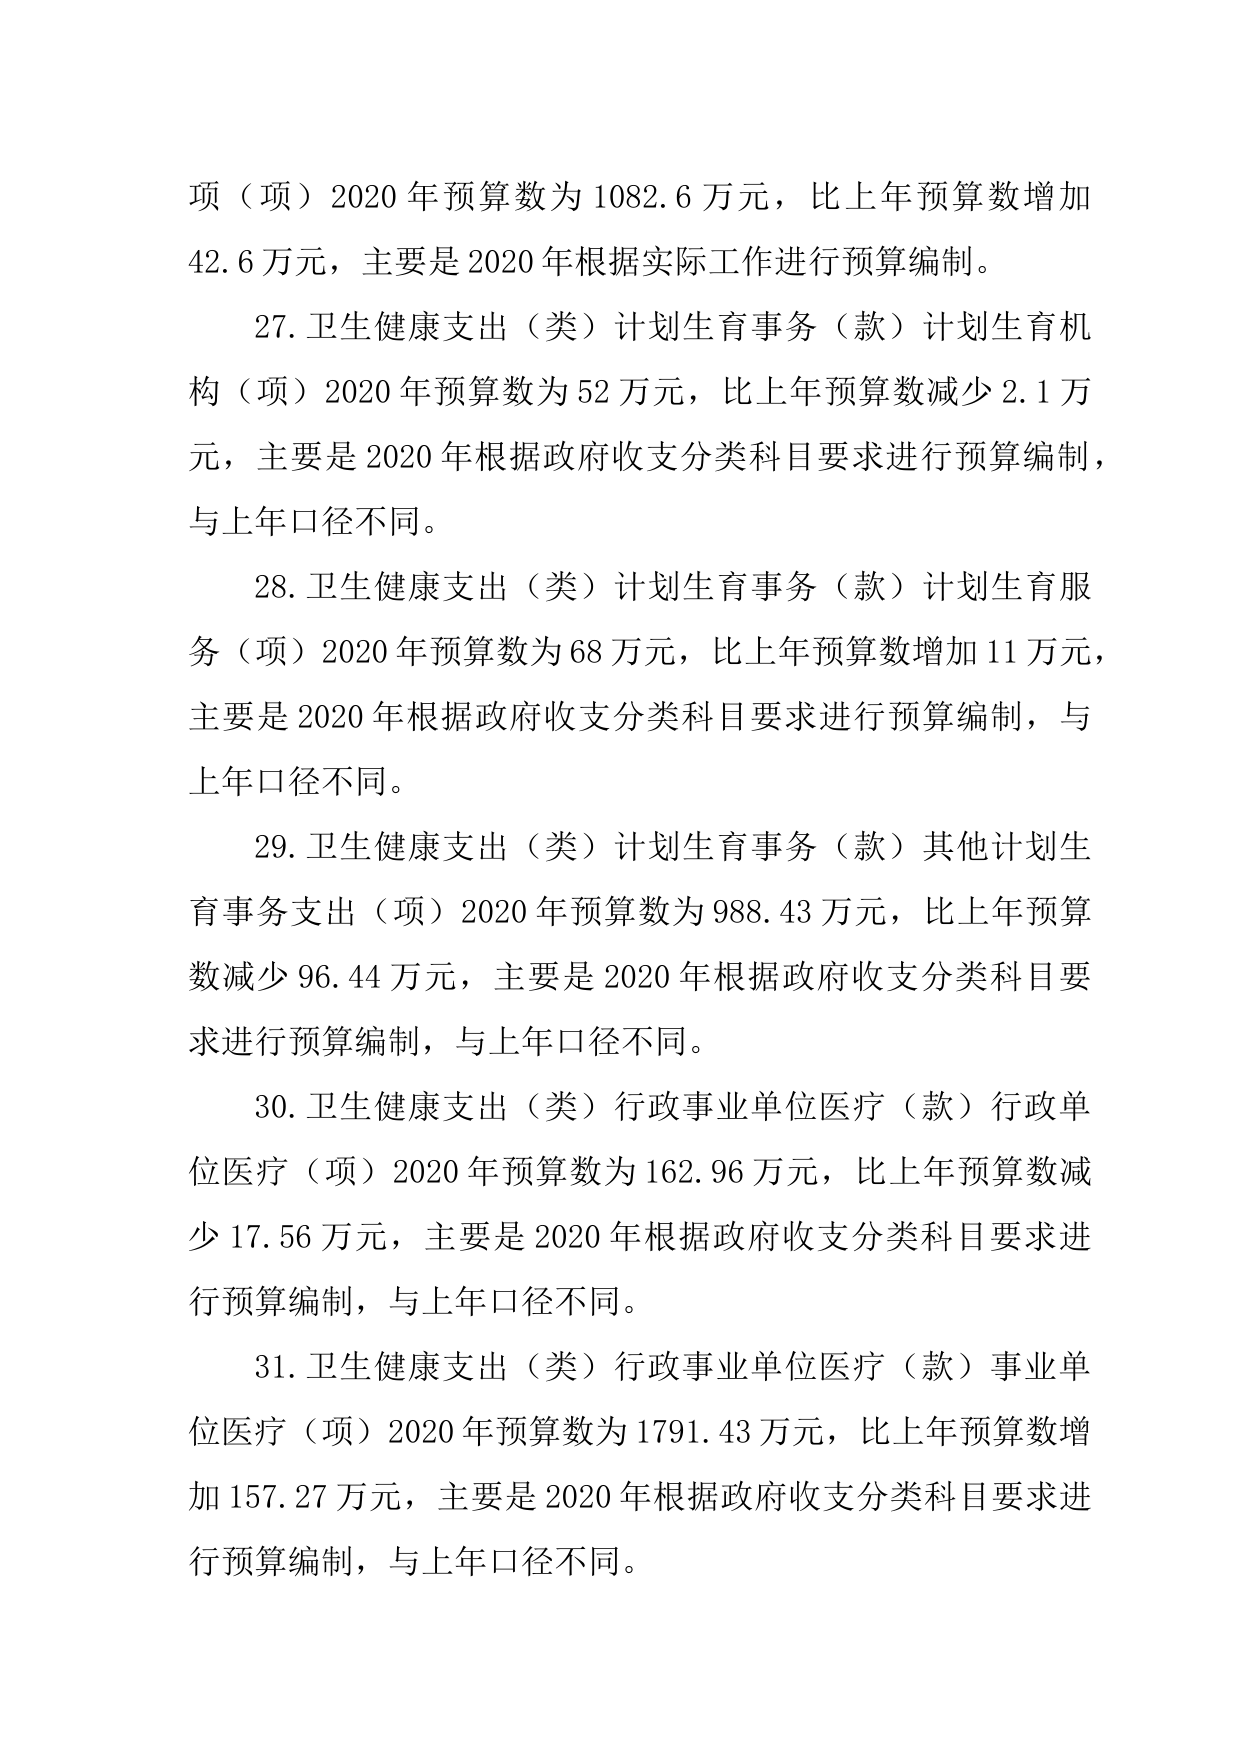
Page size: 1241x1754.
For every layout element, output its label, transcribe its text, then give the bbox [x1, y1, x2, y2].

text 27.卫生健康支出（类）计划生育事务（款）计划生育机构（项）2020年预算数为52万元，比上年预算数减少2.1万元，主要是2020年根据政府收支分类科目要求进行预算编制，与上年口径不同。 [187, 292, 1092, 552]
text 31.卫生健康支出（类）行政事业单位医疗（款）事业单位医疗（项）2020年预算数为1791.43万元，比上年预算数增加157.27万元，主要是2020年根据政府收支分类科目要求进行预算编制，与上年口径不同。 [187, 1332, 1092, 1592]
text 30.卫生健康支出（类）行政事业单位医疗（款）行政单位医疗（项）2020年预算数为162.96万元，比上年预算数减少17.56万元，主要是2020年根据政府收支分类科目要求进行预算编制，与上年口径不同。 [187, 1072, 1092, 1332]
text 29.卫生健康支出（类）计划生育事务（款）其他计划生育事务支出（项）2020年预算数为988.43万元，比上年预算数减少96.44万元，主要是2020年根据政府收支分类科目要求进行预算编制，与上年口径不同。 [187, 812, 1092, 1072]
text 28.卫生健康支出（类）计划生育事务（款）计划生育服务（项）2020年预算数为68万元，比上年预算数增加11万元，主要是2020年根据政府收支分类科目要求进行预算编制，与上年口径不同。 [187, 552, 1092, 812]
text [187, 162, 1092, 292]
